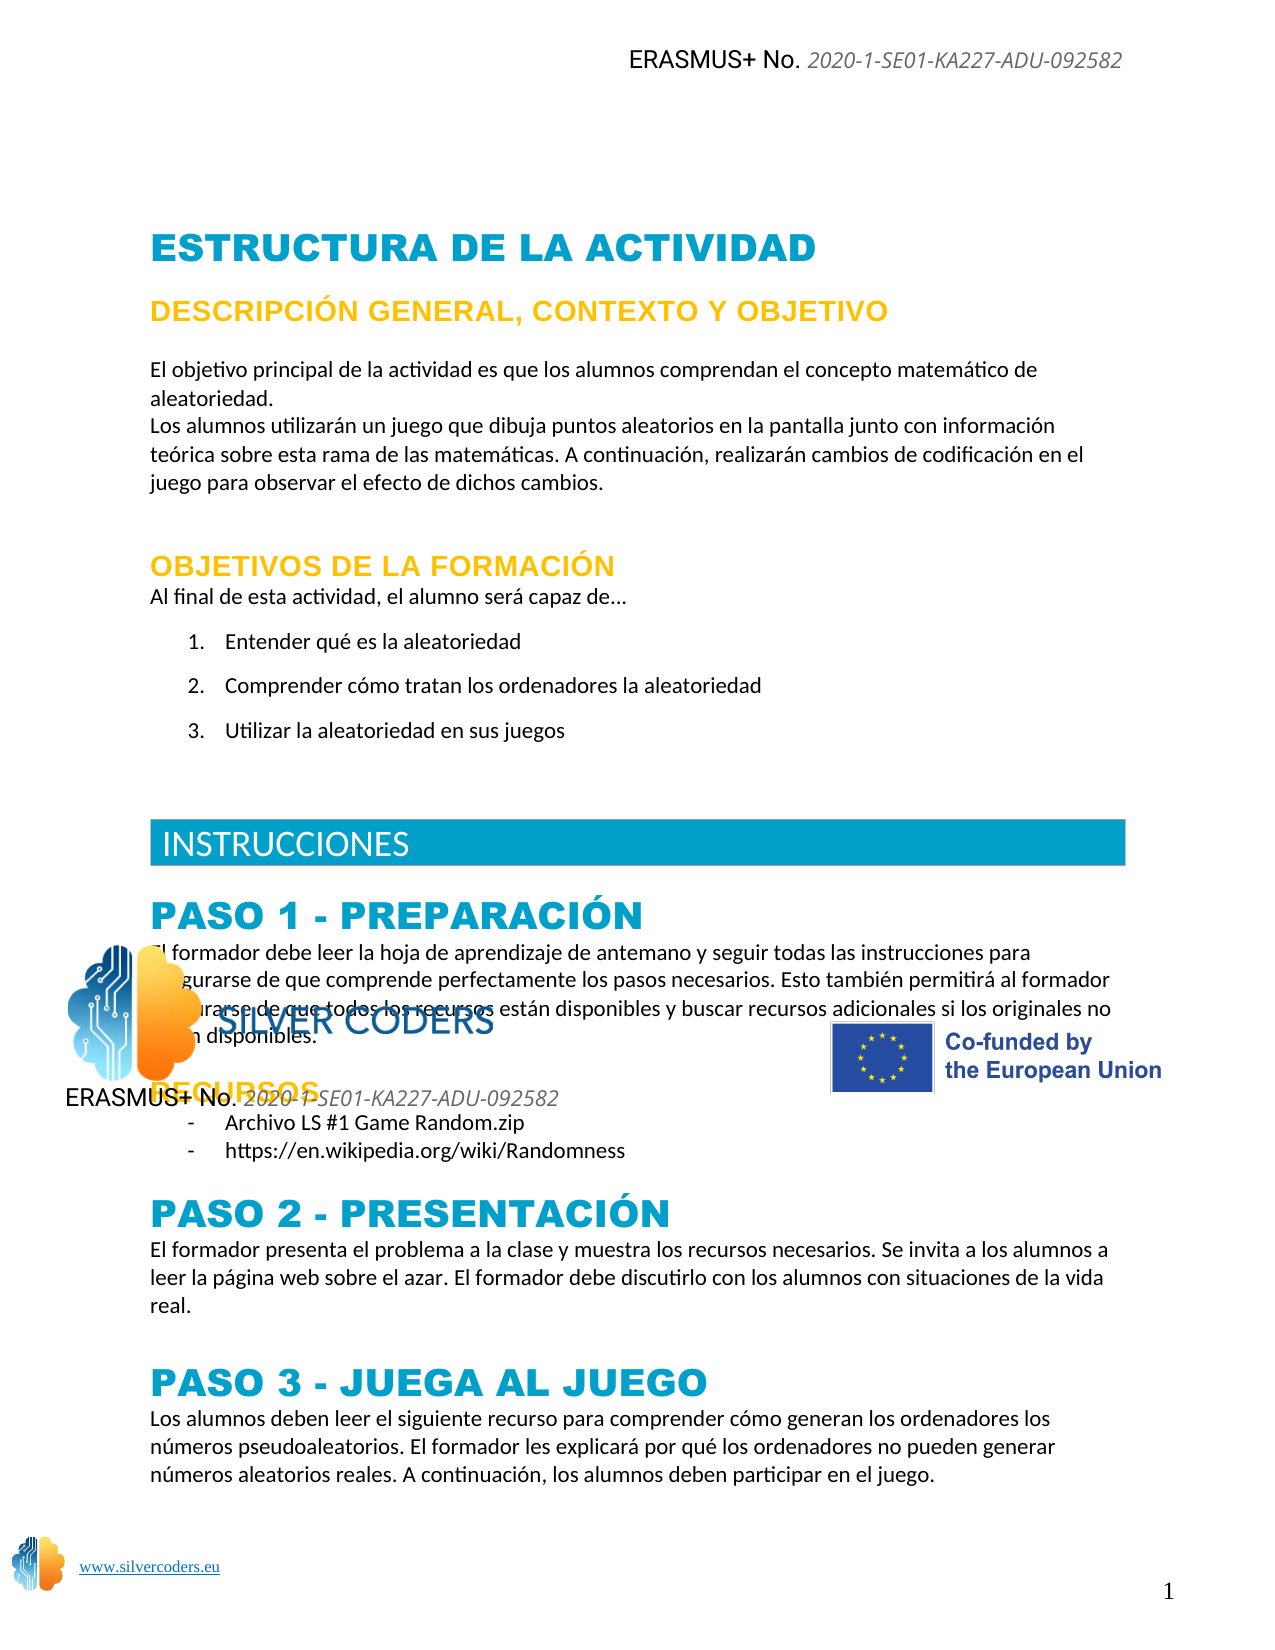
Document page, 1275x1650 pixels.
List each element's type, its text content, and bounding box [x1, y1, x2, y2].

picture [67, 945, 493, 1081]
text Los alumnos deben leer el siguiente recurso para comprender cómo generan los ordenadores los números pseudoaleatorios. El formador les explicará por qué los ordenadores no pueden generar números aleatorios reales. A continuación, los alumnos deben participar en el juego. [150, 1404, 1125, 1488]
table_header INSTRUCCIONES [151, 820, 1125, 865]
subtitle RECURSOS [150, 1075, 1125, 1108]
picture [11, 1537, 65, 1591]
list https://en.wikipedia.org/wiki/Randomness [187, 1136, 1125, 1164]
subtitle DESCRIPCIÓN general, contexto y objetivo [150, 294, 1125, 328]
subtitle OBJETIVOS DE LA FORMACIÓN [150, 549, 1125, 582]
text El formador debe leer la hoja de aprendizaje de antemano y seguir todas las instrucciones para asegurarse de que comprende perfectamente los pasos necesarios. Esto también permitirá al formador asegurarse de que todos los recursos están disponibles y buscar recursos adicionales si los originales no están disponibles. [150, 938, 1125, 1050]
list Comprender cómo tratan los ordenadores la aleatoriedad [187, 672, 1125, 700]
text PASO 3 - JUEGA AL JUEGO [150, 1362, 1125, 1404]
text Al final de esta actividad, el alumno será capaz de... [150, 582, 1125, 610]
picture [828, 1016, 1183, 1100]
text El objetivo principal de la actividad es que los alumnos comprendan el concepto matemático de aleatoriedad. [150, 356, 1125, 412]
text PASO 2 - PRESENTACIÓN [150, 1193, 1125, 1235]
text ESTRUCTURA DE LA ACTIVIDAD [150, 227, 1125, 269]
text Los alumnos utilizarán un juego que dibuja puntos aleatorios en la pantalla junto con información teórica sobre esta rama de las matemáticas. A continuación, realizarán cambios de codificación en el juego para observar el efecto de dichos cambios. [150, 412, 1125, 496]
text PASO 1 - PREPARACIÓN [150, 895, 1125, 938]
text El formador presenta el problema a la clase y muestra los recursos necesarios. Se invita a los alumnos a leer la página web sobre el azar. El formador debe discutirlo con los alumnos con situaciones de la vida real. [150, 1235, 1125, 1319]
list Utilizar la aleatoriedad en sus juegos [187, 716, 1125, 744]
list Entender qué es la aleatoriedad [187, 627, 1125, 655]
list Archivo LS #1 Game Random.zip [187, 1108, 1125, 1136]
